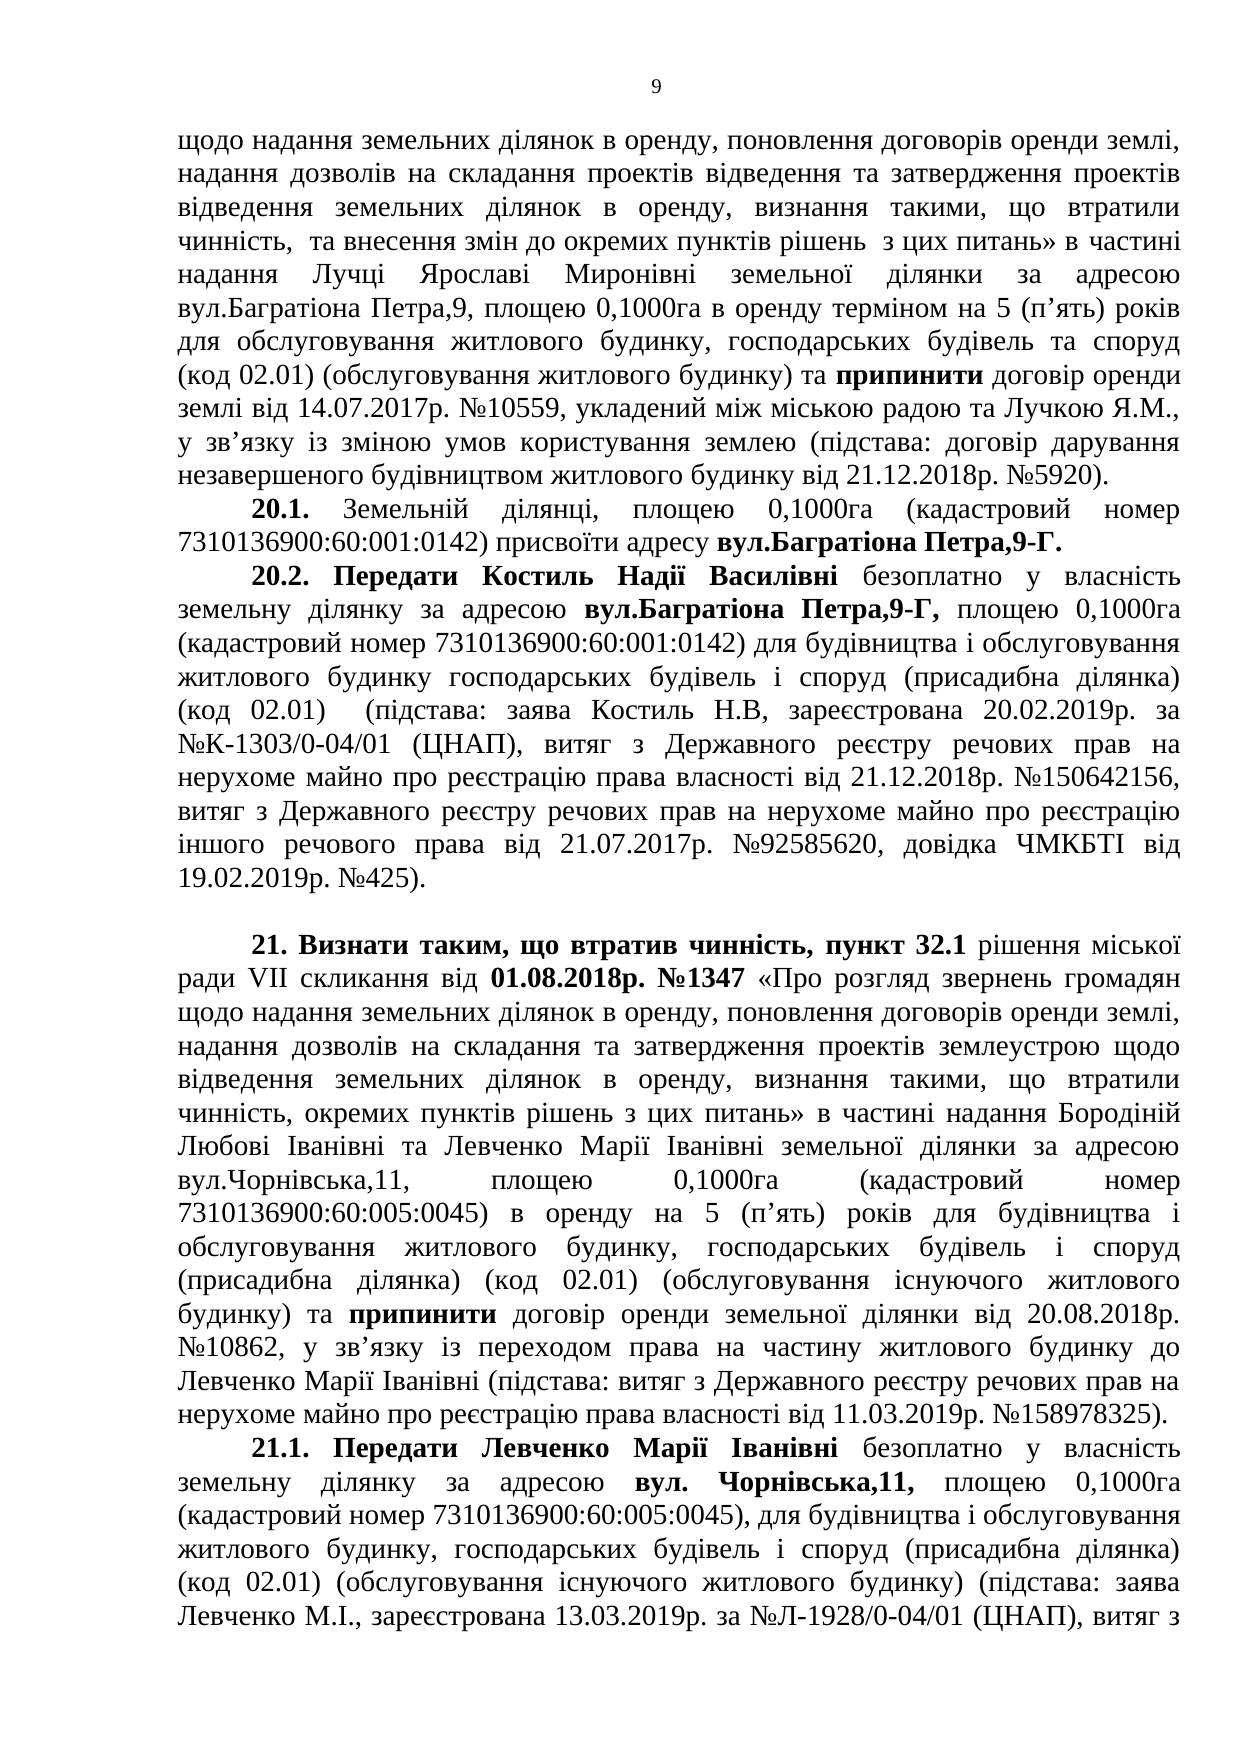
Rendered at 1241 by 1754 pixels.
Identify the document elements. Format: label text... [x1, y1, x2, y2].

text 20.1. Земельній ділянці, площею 0,1000га (кадастровий номер 7310136900:60:001:0142) присвоїти адресу вул.Багратіона Петра,9-Г. [177, 491, 1181, 558]
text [177, 118, 1181, 491]
text 21. Визнати таким, що втратив чинність, пункт 32.1 рішення міської ради VІІ скликання від 01.08.2018р. №1347 «Про розгляд звернень громадян щодо надання земельних ділянок в оренду, поновлення договорів оренди землі, надання дозволів на складання та затвердження проектів землеустрою щодо відведення земельних ділянок в оренду, визнання такими, що втратили чинність, окремих пунктів рішень з цих питань» в частині надання Бородіній Любові Іванівні та Левченко Марії Іванівні земельної ділянки за адресою вул.Чорнівська,11, площею 0,1000га (кадастровий номер 7310136900:60:005:0045) в оренду на 5 (п’ять) років для будівництва і обслуговування житлового будинку, господарських будівель і споруд (присадибна ділянка) (код 02.01) (обслуговування існуючого житлового будинку) та припинити договір оренди земельної ділянки від 20.08.2018р. №10862, у зв’язку із переходом права на частину житлового будинку до Левченко Марії Іванівні (підстава: витяг з Державного реєстру речових прав на нерухоме майно про реєстрацію права власності від 11.03.2019р. №158978325). [177, 927, 1181, 1430]
text 20.2. Передати Костиль Надії Василівні безоплатно у власність земельну ділянку за адресою вул.Багратіона Петра,9-Г, площею 0,1000га (кадастровий номер 7310136900:60:001:0142) для будівництва і обслуговування житлового будинку господарських будівель і споруд (присадибна ділянка) (код 02.01) (підстава: заява Костиль Н.В, зареєстрована 20.02.2019р. за №К-1303/0-04/01 (ЦНАП), витяг з Державного реєстру речових прав на нерухоме майно про реєстрацію права власності від 21.12.2018р. №150642156, витяг з Державного реєстру речових прав на нерухоме майно про реєстрацію іншого речового права від 21.07.2017р. №92585620, довідка ЧМКБТІ від 19.02.2019р. №425). [177, 558, 1181, 893]
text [177, 1430, 1181, 1631]
